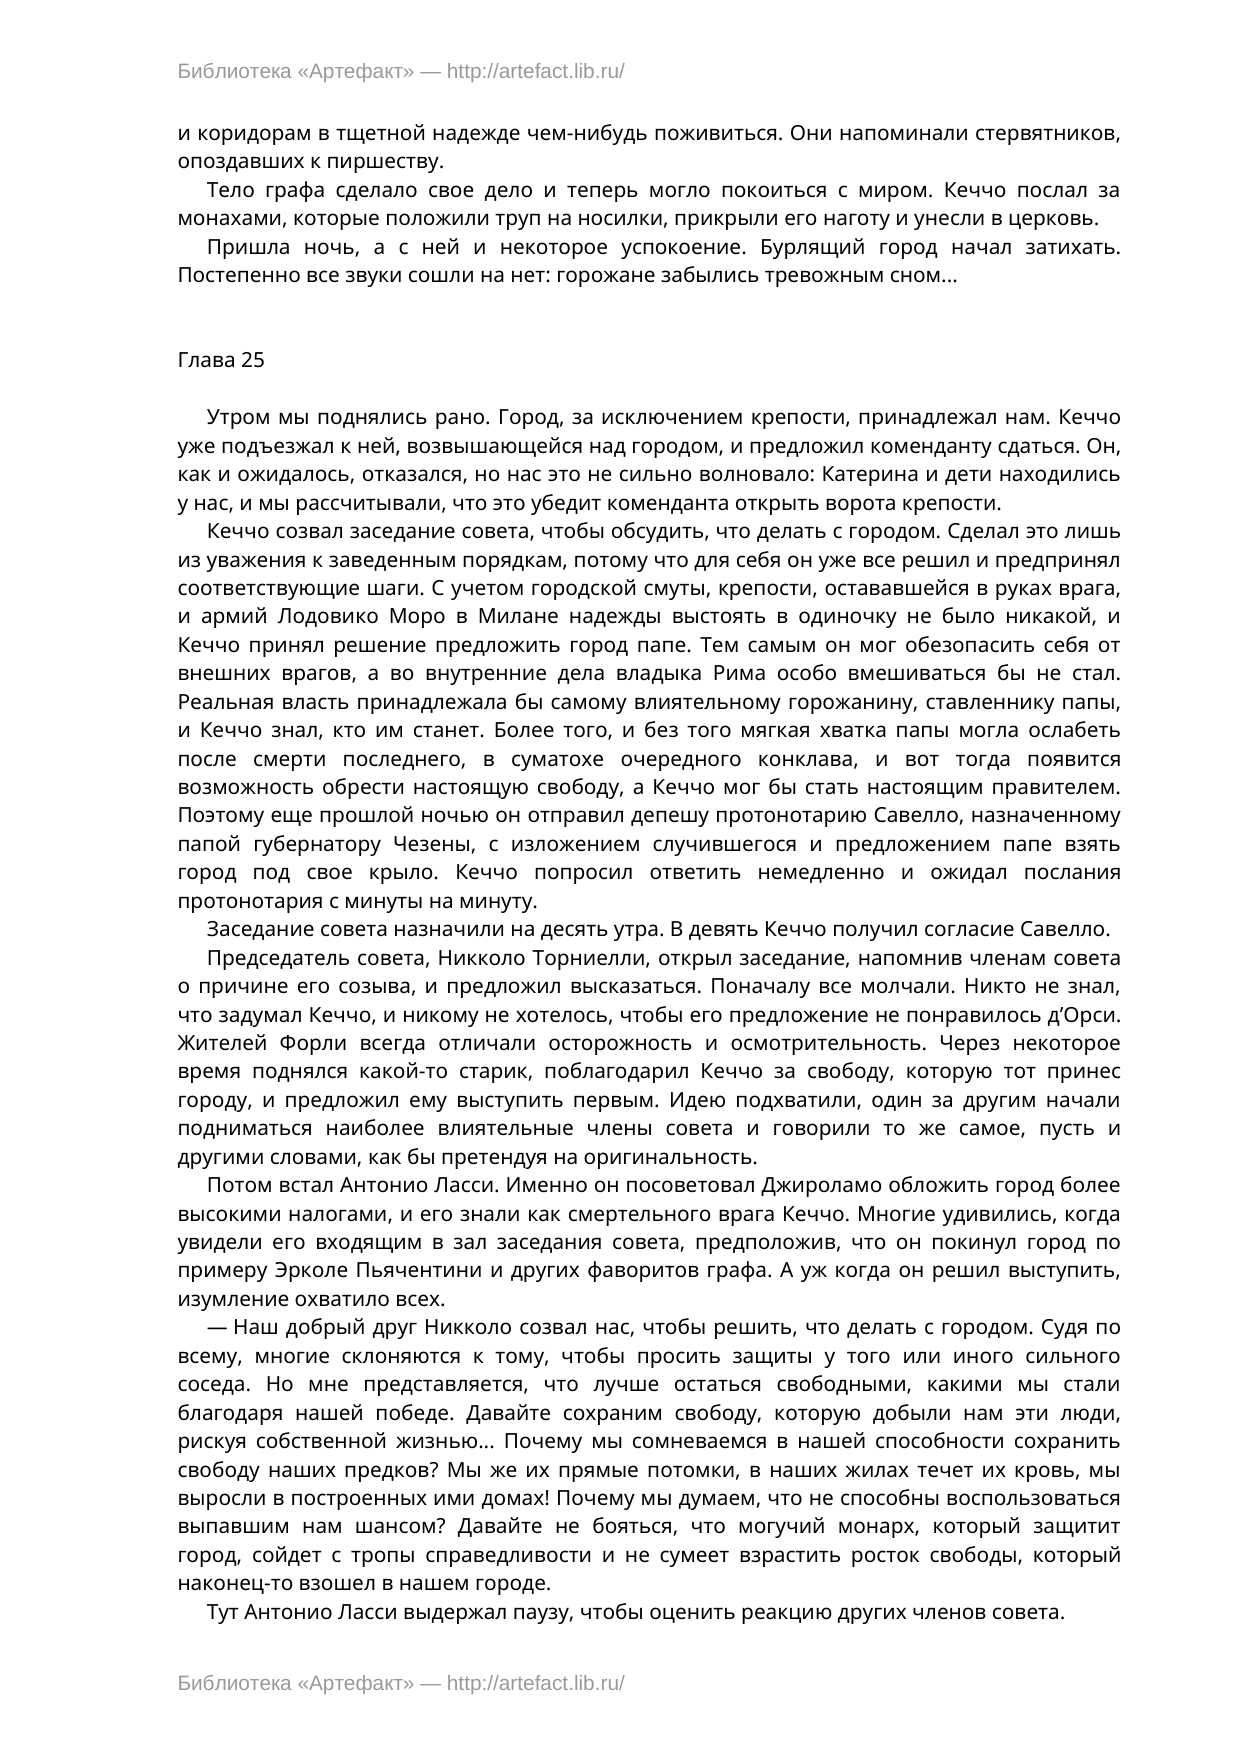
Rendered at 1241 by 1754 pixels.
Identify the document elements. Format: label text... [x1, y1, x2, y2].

text Заседание совета назначили на десять утра. В девять Кеччо получил согласие Савелло. [177, 914, 1122, 943]
text Тело графа сделало свое дело и теперь могло покоиться с миром. Кеччо послал за монахами, которые положили труп на носилки, прикрыли его наготу и унесли в церковь. [177, 175, 1122, 232]
text Председатель совета, Никколо Торниелли, открыл заседание, напомнив членам совета о причине его созыва, и предложил высказаться. Поначалу все молчали. Никто не знал, что задумал Кеччо, и никому не хотелось, чтобы его предложение не понравилось д’Орси. Жителей Форли всегда отличали осторожность и осмотрительность. Через некоторое время поднялся какой-то старик, поблагодарил Кеччо за свободу, которую тот принес городу, и предложил ему выступить первым. Идею подхватили, один за другим начали подниматься наиболее влиятельные члены совета и говорили то же самое, пусть и другими словами, как бы претендуя на оригинальность. [177, 943, 1122, 1170]
text Утром мы поднялись рано. Город, за исключением крепости, принадлежал нам. Кеччо уже подъезжал к ней, возвышающейся над городом, и предложил коменданту сдаться. Он, как и ожидалось, отказался, но нас это не сильно волновало: Катерина и дети находились у нас, и мы рассчитывали, что это убедит коменданта открыть ворота крепости. [177, 402, 1122, 516]
text Потом встал Антонио Ласси. Именно он посоветовал Джироламо обложить город более высокими налогами, и его знали как смертельного врага Кеччо. Многие удивились, когда увидели его входящим в зал заседания совета, предположив, что он покинул город по примеру Эрколе Пьячентини и других фаворитов графа. А уж когда он решил выступить, изумление охватило всех. [177, 1170, 1122, 1312]
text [177, 118, 1122, 175]
text Тут Антонио Ласси выдержал паузу, чтобы оценить реакцию других членов совета. [177, 1597, 1122, 1625]
text Кеччо созвал заседание совета, чтобы обсудить, что делать с городом. Сделал это лишь из уважения к заведенным порядкам, потому что для себя он уже все решил и предпринял соответствующие шаги. С учетом городской смуты, крепости, остававшейся в руках врага, и армий Лодовико Моро в Милане надежды выстоять в одиночку не было никакой, и Кеччо принял решение предложить город папе. Тем самым он мог обезопасить себя от внешних врагов, а во внутренние дела владыка Рима особо вмешиваться бы не стал. Реальная власть принадлежала бы самому влиятельному горожанину, ставленнику папы, и Кеччо знал, кто им станет. Более того, и без того мягкая хватка папы могла ослабеть после смерти последнего, в суматохе очередного конклава, и вот тогда появится возможность обрести настоящую свободу, а Кеччо мог бы стать настоящим правителем. Поэтому еще прошлой ночью он отправил депешу протонотарию Савелло, назначенному папой губернатору Чезены, с изложением случившегося и предложением папе взять город под свое крыло. Кеччо попросил ответить немедленно и ожидал послания протонотария с минуты на минуту. [177, 516, 1122, 914]
subtitle Глава 25 [177, 346, 1122, 374]
text Пришла ночь, а с ней и некоторое успокоение. Бурлящий город начал затихать. Постепенно все звуки сошли на нет: горожане забылись тревожным сном... [177, 232, 1122, 289]
text — Наш добрый друг Никколо созвал нас, чтобы решить, что делать с городом. Судя по всему, многие склоняются к тому, чтобы просить защиты у того или иного сильного соседа. Но мне представляется, что лучше остаться свободными, какими мы стали благодаря нашей победе. Давайте сохраним свободу, которую добыли нам эти люди, рискуя собственной жизнью... Почему мы сомневаемся в нашей способности сохранить свободу наших предков? Мы же их прямые потомки, в наших жилах течет их кровь, мы выросли в построенных ими домах! Почему мы думаем, что не способны воспользоваться выпавшим нам шансом? Давайте не бояться, что могучий монарх, который защитит город, сойдет с тропы справедливости и не сумеет взрастить росток свободы, который наконец-то взошел в нашем городе. [177, 1312, 1122, 1597]
